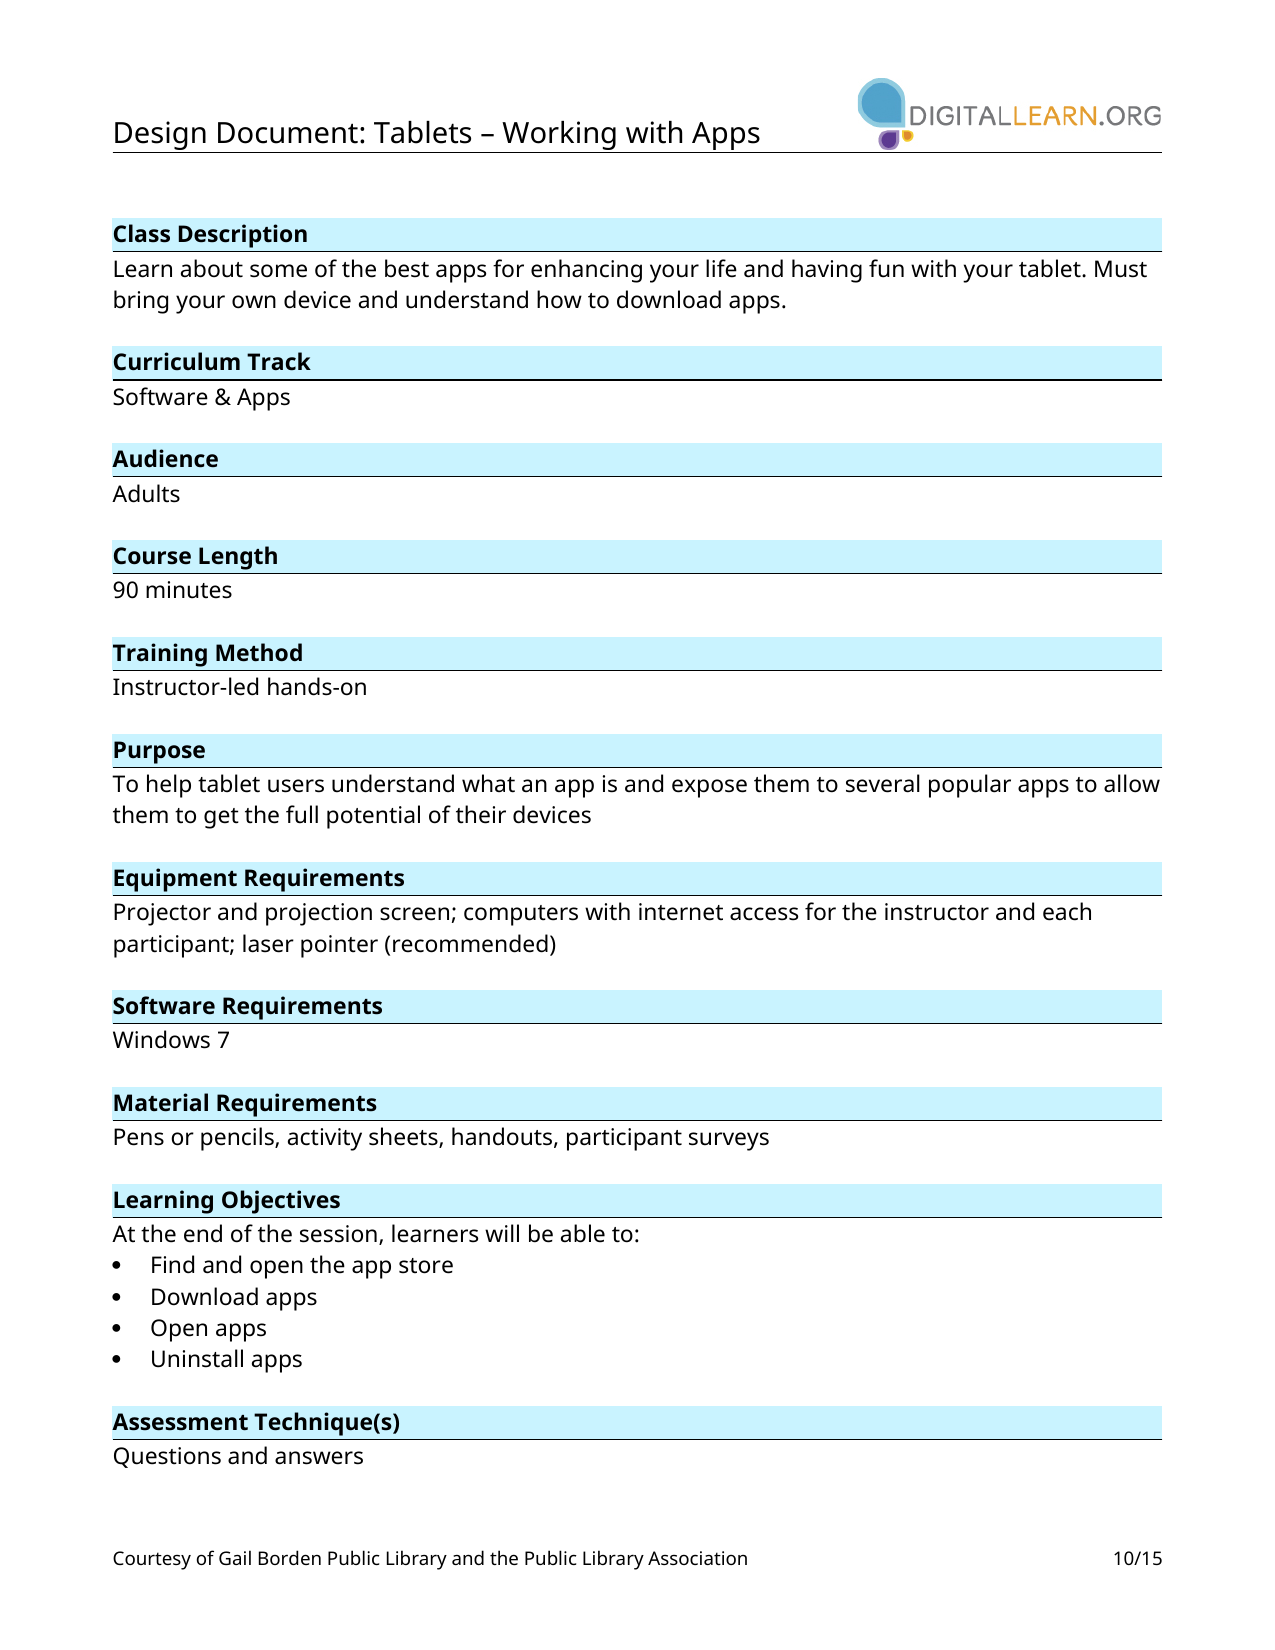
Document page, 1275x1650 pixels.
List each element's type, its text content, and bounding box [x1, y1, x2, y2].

text Assessment Technique(s) [112, 1406, 1162, 1440]
text Audience [112, 443, 1162, 477]
text Software Requirements [112, 990, 1162, 1024]
list Open apps [112, 1312, 1162, 1343]
text Instructor-led hands-on [112, 671, 1162, 702]
text Learning Objectives [112, 1184, 1162, 1218]
list Download apps [112, 1281, 1162, 1312]
text Windows 7 [112, 1024, 1162, 1056]
list Uninstall apps [112, 1343, 1162, 1374]
text Learn about some of the best apps for enhancing your life and having fun with your tablet. Must bring your own device and understand how to download apps. [112, 252, 1162, 315]
list Questions and answers [112, 1440, 1162, 1471]
text Software & Apps [112, 381, 1162, 412]
text To help tablet users understand what an app is and expose them to several popular apps to allow them to get the full potential of their devices [112, 768, 1162, 831]
picture [857, 78, 1161, 150]
text Equipment Requirements [112, 862, 1162, 896]
text Course Length [112, 540, 1162, 574]
text Adults [112, 477, 1162, 509]
list Find and open the app store [112, 1249, 1162, 1281]
text Curriculum Track [112, 346, 1162, 381]
text Class Description [112, 218, 1162, 252]
text Projector and projection screen; computers with internet access for the instructor and each participant; laser pointer (recommended) [112, 896, 1162, 959]
text 90 minutes [112, 574, 1162, 606]
text At the end of the session, learners will be able to: [112, 1218, 1162, 1249]
text Purpose [112, 734, 1162, 768]
text Pens or pencils, activity sheets, handouts, participant surveys [112, 1121, 1162, 1152]
text Material Requirements [112, 1087, 1162, 1121]
text Training Method [112, 637, 1162, 671]
text Design Document: Tablets – Working with Apps [112, 112, 1162, 152]
